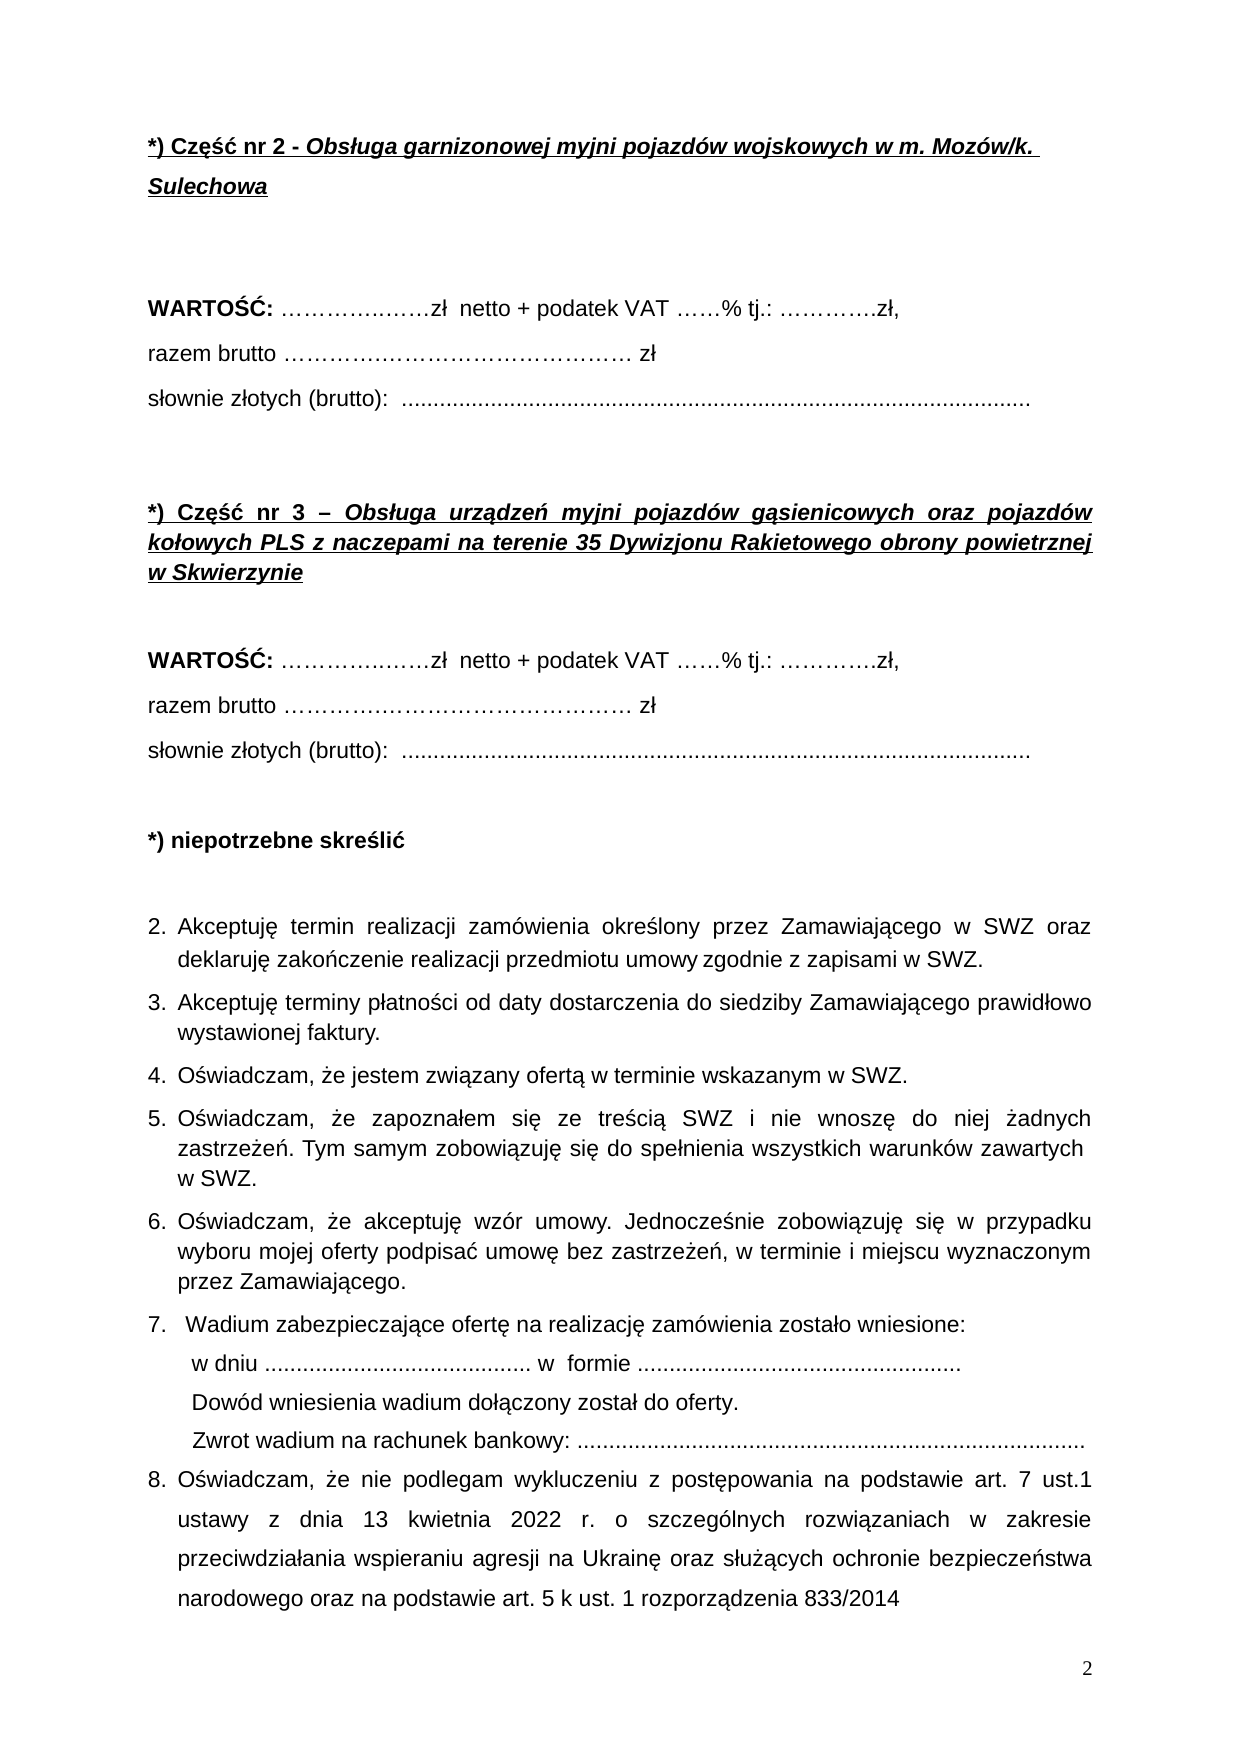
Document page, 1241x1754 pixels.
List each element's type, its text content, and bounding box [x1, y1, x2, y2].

text słownie złotych (brutto): ................................................................................................... [148, 385, 1092, 411]
text razem brutto ………….…………………………… zł [148, 339, 1092, 366]
text *) Część nr 3 – Obsługa urządzeń myjni pojazdów gąsienicowych oraz pojazdów kołowych PLS z naczepami na terenie 35 Dywizjonu Rakietowego obrony powietrznej w Skwierzynie [148, 499, 1092, 522]
list Oświadczam, że nie podlegam wykluczeniu z postępowania na podstawie art. 7 ust.1 ustawy z dnia 13 kwietnia 2022 r. o szczególnych rozwiązaniach w zakresie przeciwdziałania wspieraniu agresji na Ukrainę oraz służących ochronie bezpieczeństwa narodowego oraz na podstawie art. 5 k ust. 1 rozporządzenia 833/2014 [148, 1466, 1092, 1611]
list Oświadczam, że akceptuję wzór umowy. Jednocześnie zobowiązuję się w przypadku wyboru mojej oferty podpisać umowę bez zastrzeżeń, w terminie i miejscu wyznaczonym przez Zamawiającego. [148, 1208, 1092, 1294]
text Zwrot wadium na rachunek bankowy: ................................................................................ [192, 1427, 1092, 1454]
text WARTOŚĆ: …………..……zł netto + podatek VAT ……% tj.: ………….zł, [148, 647, 1092, 673]
list Wadium zabezpieczające ofertę na realizację zamówienia zostało wniesione: [148, 1311, 1092, 1337]
text w dniu .......................................... w formie ................................................... [185, 1350, 1092, 1376]
text słownie złotych (brutto): ................................................................................................... [148, 737, 1092, 764]
text *) niepotrzebne skreślić [148, 827, 1092, 854]
text *) Część nr 3 – Obsługa urządzeń myjni pojazdów gąsienicowych oraz pojazdów kołowych PLS z naczepami na terenie 35 Dywizjonu Rakietowego obrony powietrznej w Skwierzynie [148, 523, 1092, 552]
list Akceptuję terminy płatności od daty dostarczenia do siedziby Zamawiającego prawidłowo wystawionej faktury. [148, 989, 1092, 1046]
list Akceptuję termin realizacji zamówienia określony przez Zamawiającego w SWZ oraz deklaruję zakończenie realizacji przedmiotu umowy zgodnie z zapisami w SWZ. [148, 913, 1092, 972]
text Dowód wniesienia wadium dołączony został do oferty. [185, 1389, 1092, 1415]
text razem brutto ………….…………………………… zł [148, 692, 1092, 718]
list Oświadczam, że zapoznałem się ze treścią SWZ i nie wnoszę do niej żadnych zastrzeżeń. Tym samym zobowiązuję się do spełnienia wszystkich warunków zawartych w SWZ. [148, 1105, 1092, 1191]
text WARTOŚĆ: …………..……zł netto + podatek VAT ……% tj.: ………….zł, [148, 294, 1092, 321]
text *) Część nr 2 - Obsługa garnizonowej myjni pojazdów wojskowych w m. Mozów/k. Sulechowa [148, 133, 1092, 199]
list Oświadczam, że jestem związany ofertą w terminie wskazanym w SWZ. [148, 1062, 1092, 1088]
text *) Część nr 3 – Obsługa urządzeń myjni pojazdów gąsienicowych oraz pojazdów kołowych PLS z naczepami na terenie 35 Dywizjonu Rakietowego obrony powietrznej w Skwierzynie [148, 553, 1092, 586]
